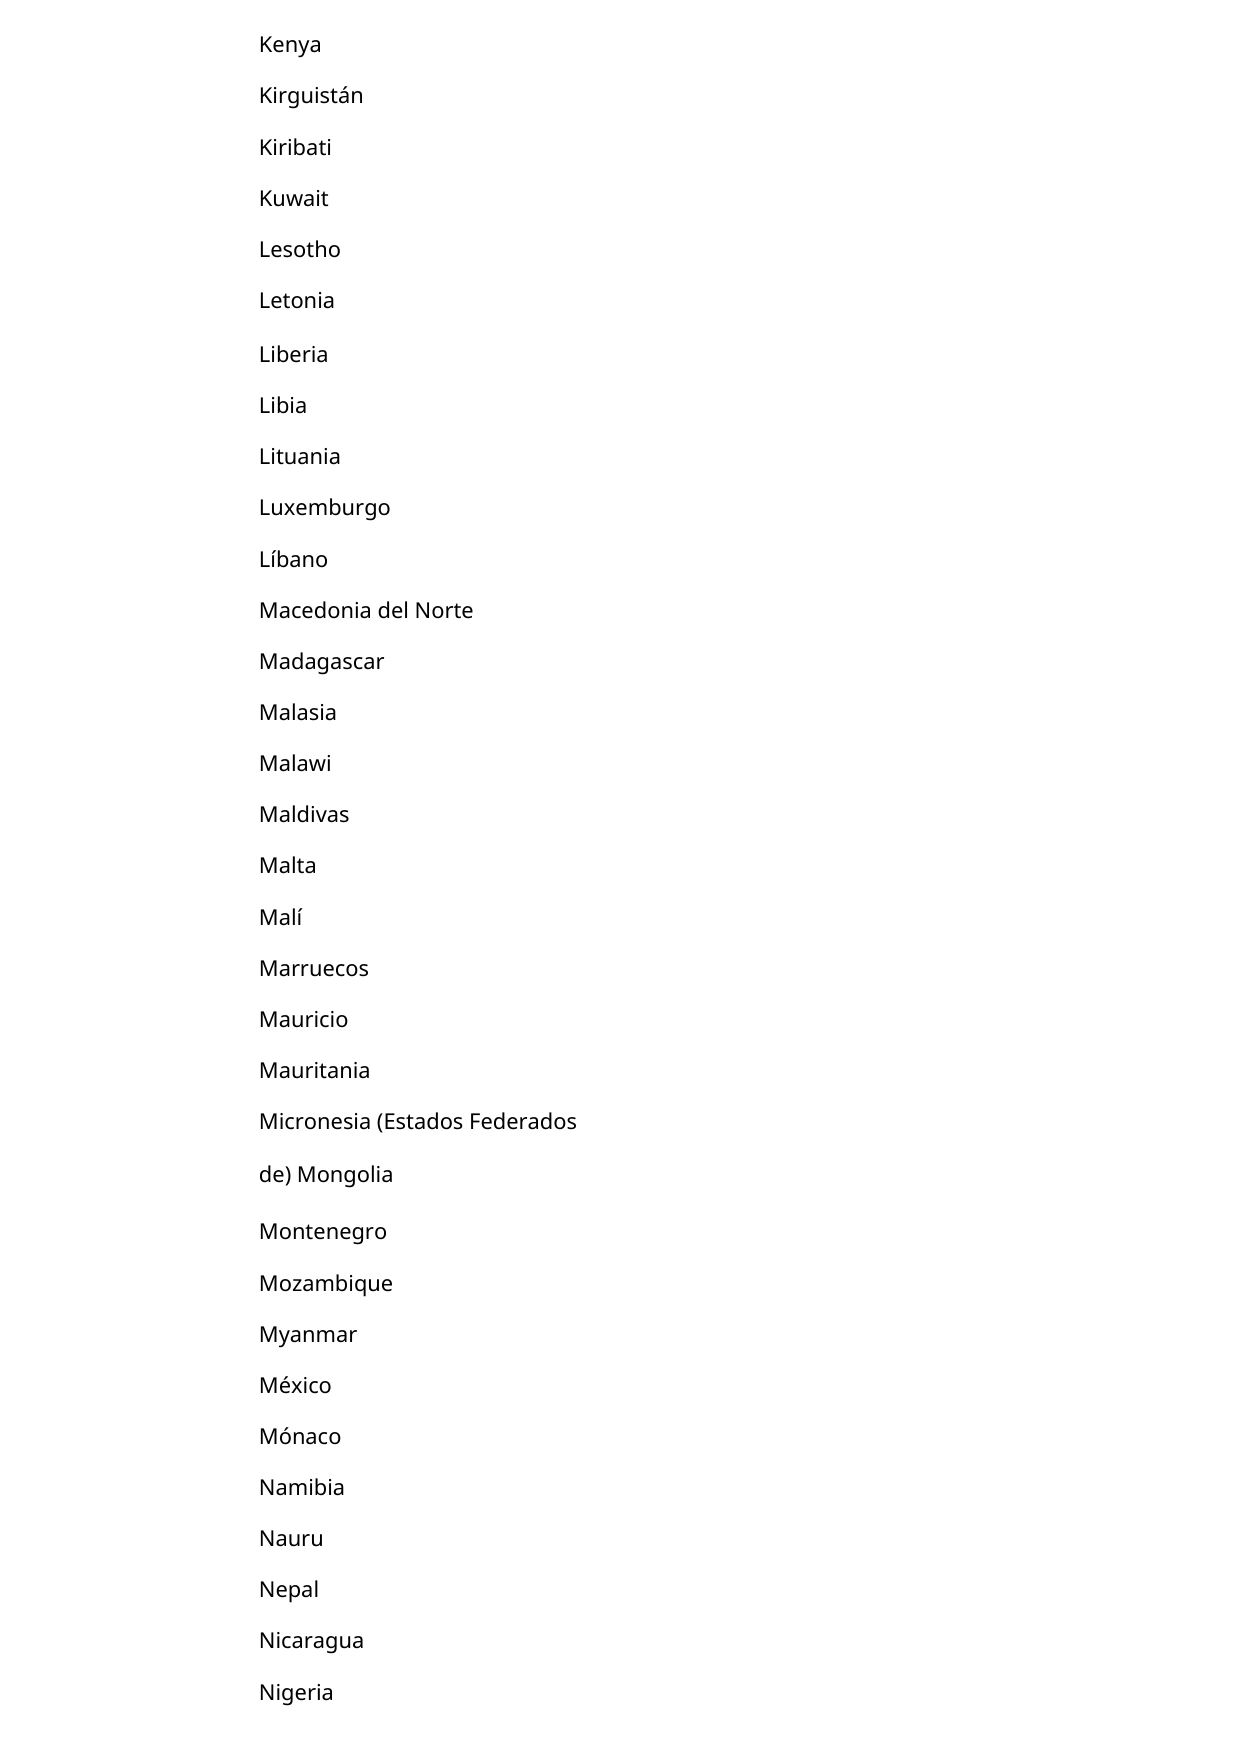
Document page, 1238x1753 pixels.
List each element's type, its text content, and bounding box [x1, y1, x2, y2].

text Madagascar [259, 646, 1182, 676]
text Myanmar [259, 1319, 1182, 1348]
text Marruecos [259, 953, 1182, 982]
text Luxemburgo [259, 492, 1182, 522]
text Líbano [259, 543, 1182, 573]
text Nauru [259, 1523, 1182, 1553]
text Macedonia del Norte [259, 595, 1182, 624]
text Mauritania [259, 1055, 1182, 1085]
text Nicaragua [259, 1626, 1182, 1655]
text Malí [259, 902, 1182, 931]
text Nigeria [259, 1677, 1182, 1706]
text Lesotho [259, 234, 1182, 263]
text Kenya [259, 29, 1182, 59]
text Malasia [259, 697, 1182, 727]
text Nepal [259, 1574, 1182, 1604]
text Liberia [259, 339, 1182, 369]
text Letonia [259, 285, 1182, 315]
text Micronesia (Estados Federados de) Mongolia [259, 1106, 614, 1189]
text Mozambique [259, 1267, 1182, 1297]
text Kirguistán [259, 80, 1182, 110]
text Mauricio [259, 1004, 1182, 1034]
text Montenegro [259, 1216, 1182, 1246]
text Maldivas [259, 799, 1182, 829]
text Libia [259, 390, 1182, 420]
text Malawi [259, 748, 1182, 778]
text Kuwait [259, 183, 1182, 212]
text Mónaco [259, 1421, 1182, 1451]
text Malta [259, 850, 1182, 880]
text México [259, 1370, 1182, 1399]
text Namibia [259, 1472, 1182, 1502]
text Kiribati [259, 131, 1182, 161]
text Lituania [259, 441, 1182, 471]
